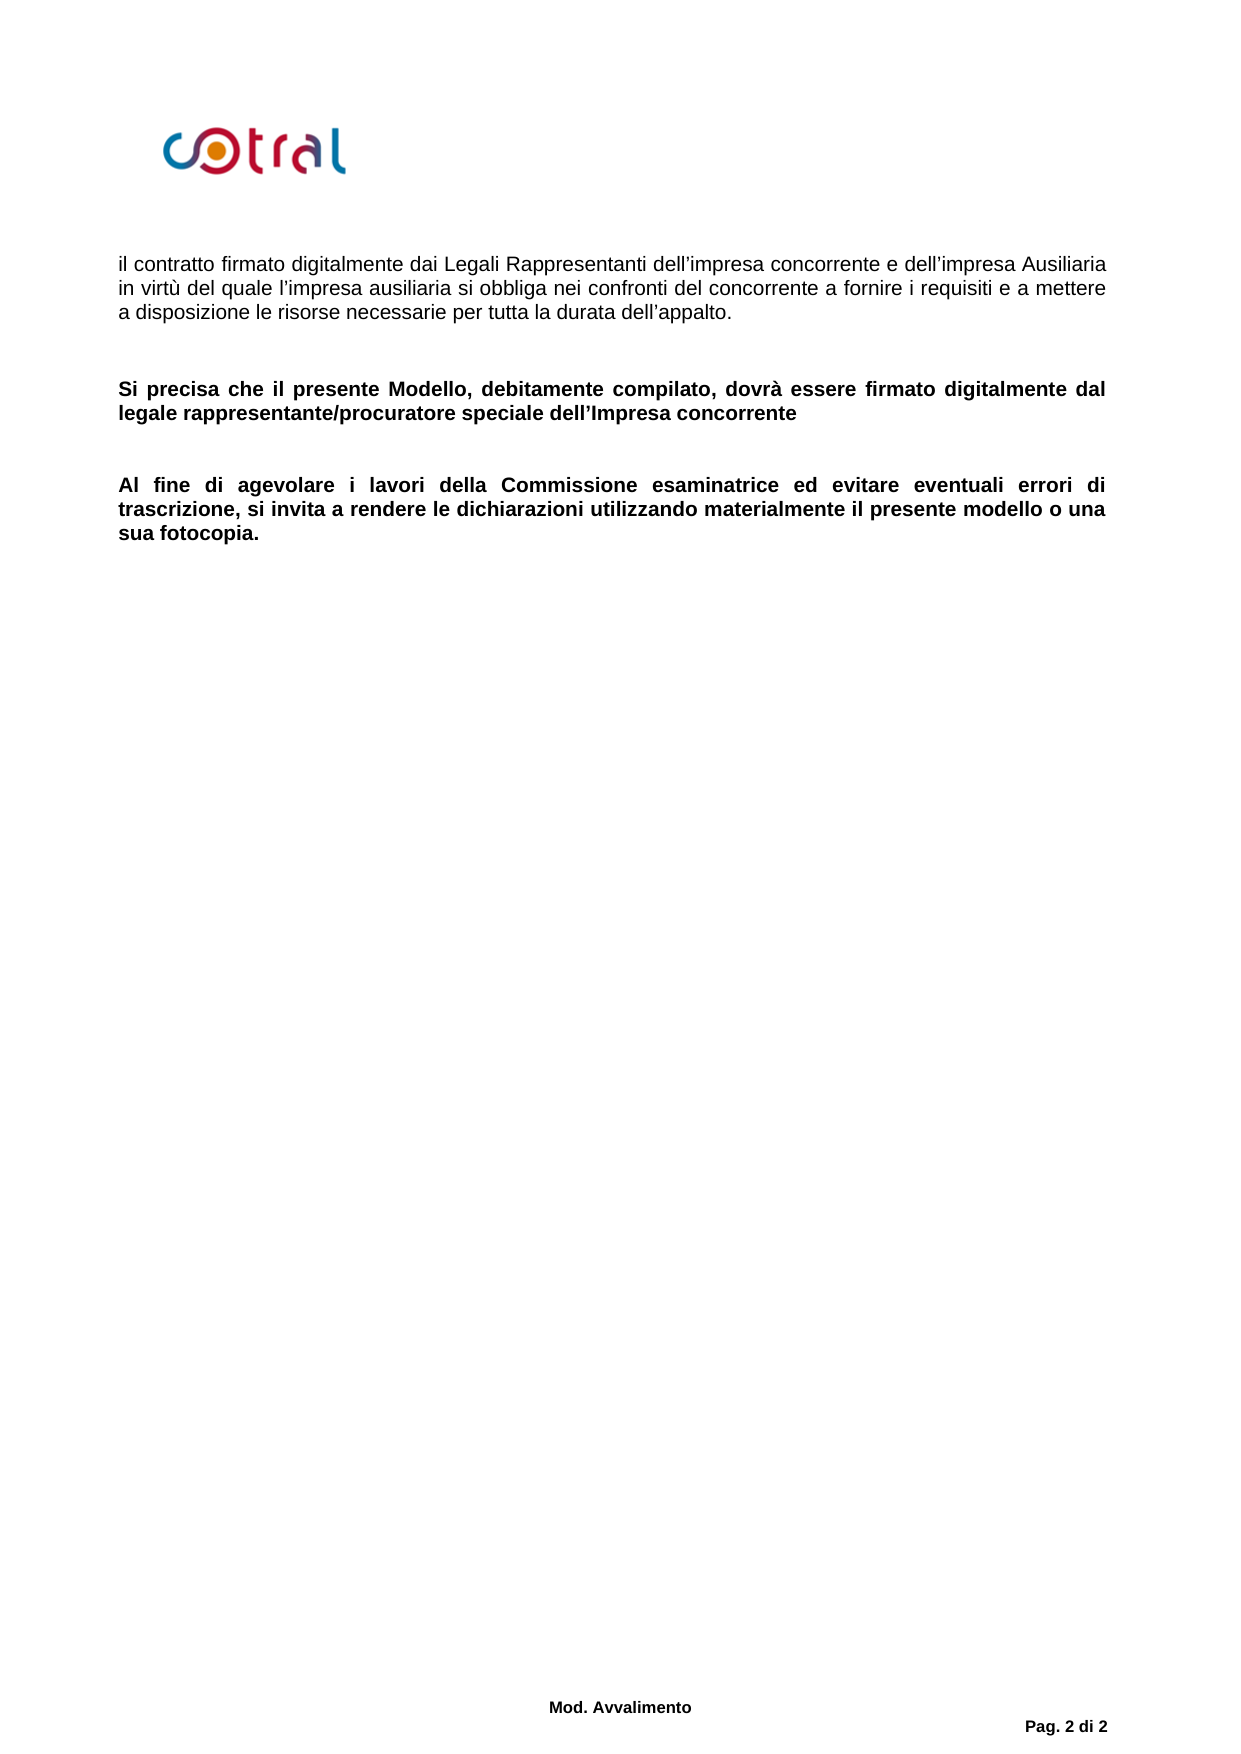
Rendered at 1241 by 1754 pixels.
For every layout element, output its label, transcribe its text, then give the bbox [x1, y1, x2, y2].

text Si precisa che il presente Modello, debitamente compilato, dovrà essere firmato digitalmente dal legale rappresentante/procuratore speciale dell’Impresa concorrente [118, 377, 1107, 424]
text il contratto firmato digitalmente dai Legali Rappresentanti dell’impresa concorrente e dell’impresa Ausiliaria in virtù del quale l’impresa ausiliaria si obbliga nei confronti del concorrente a fornire i requisiti e a mettere a disposizione le risorse necessarie per tutta la durata dell’appalto. [118, 252, 1107, 324]
text Al fine di agevolare i lavori della Commissione esaminatrice ed evitare eventuali errori di trascrizione, si invita a rendere le dichiarazioni utilizzando materialmente il presente modello o una sua fotocopia. [118, 472, 1107, 544]
picture [118, 75, 390, 228]
